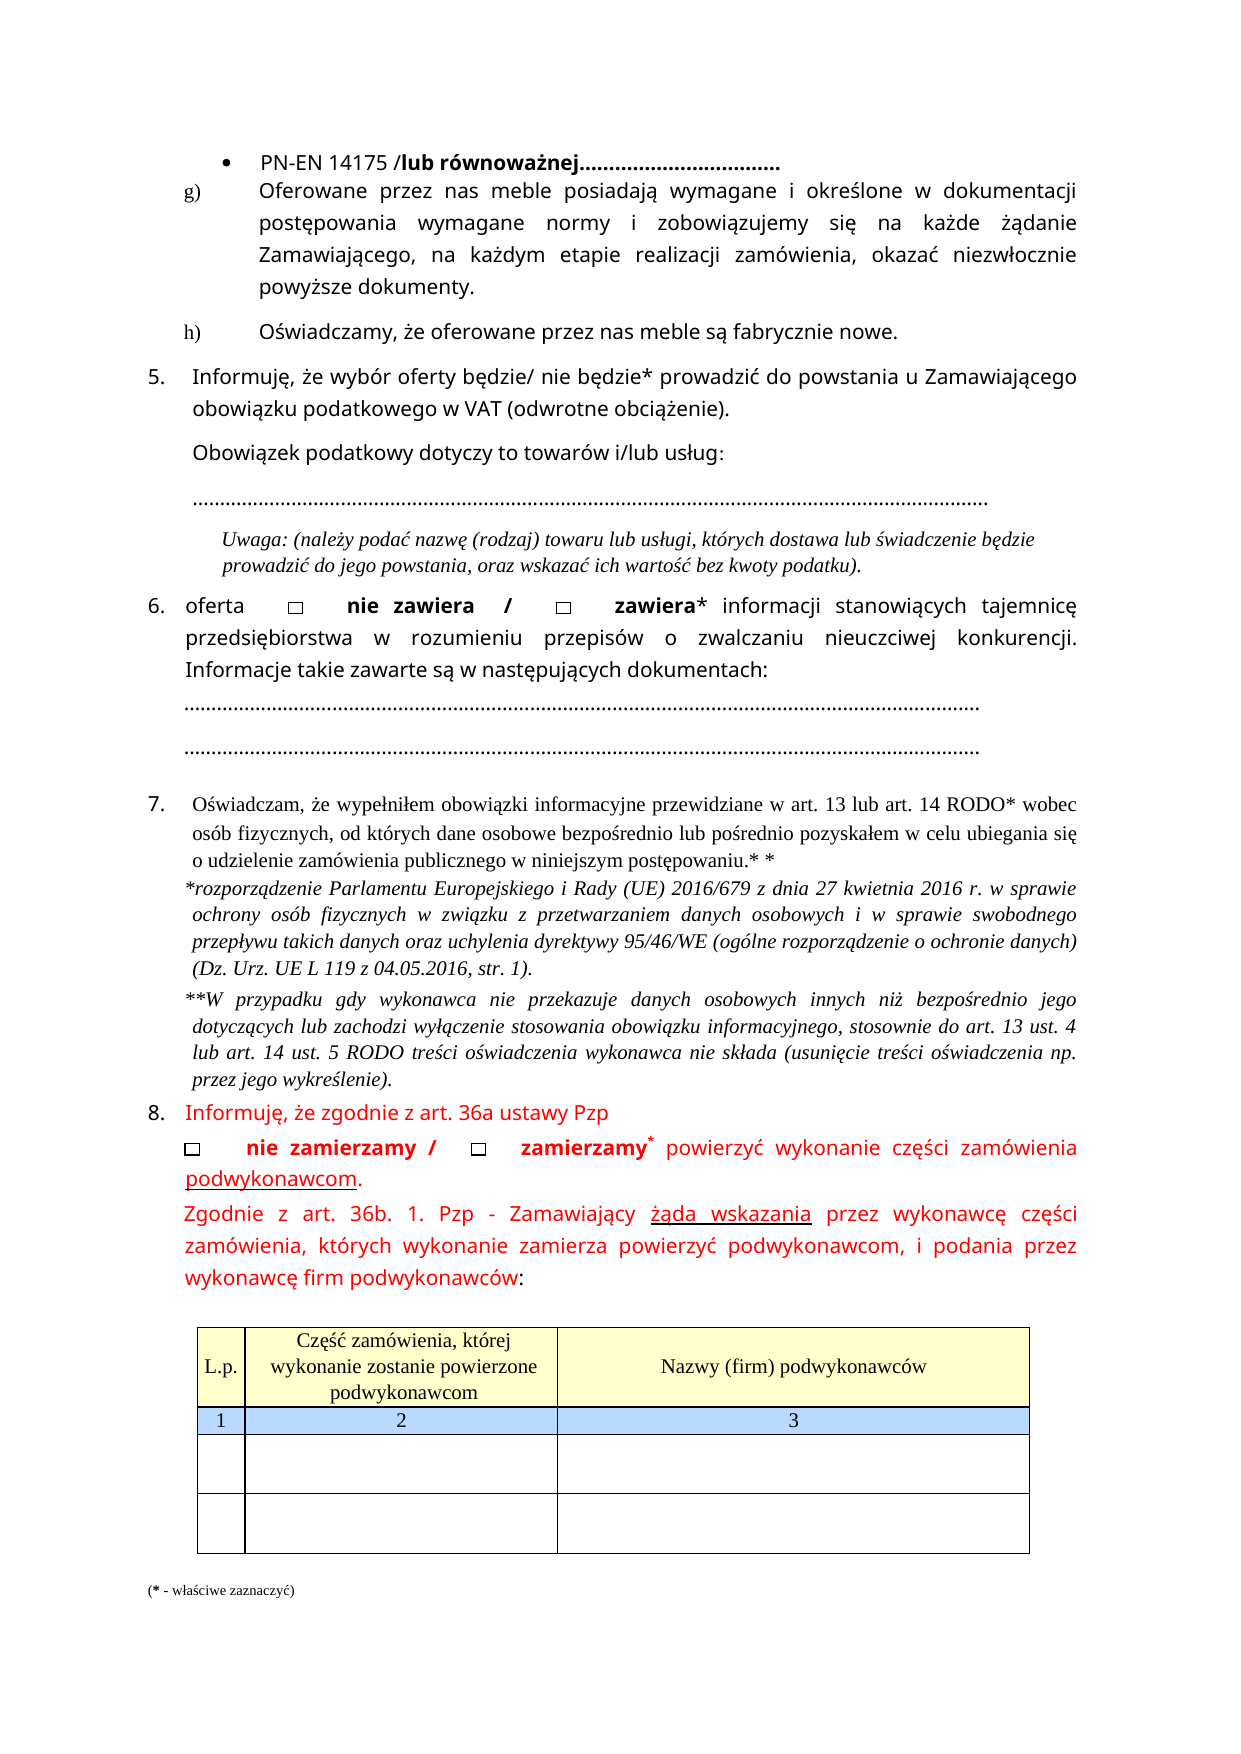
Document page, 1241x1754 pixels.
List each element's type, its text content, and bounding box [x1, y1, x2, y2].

table_cell [246, 1494, 557, 1552]
text ………………………………………………………………………………………………………………………………. [183, 688, 1078, 716]
text (* - właściwe zaznaczyć) [148, 1582, 1078, 1599]
text ………………………………………………………………………………………………………………………………. [183, 732, 1078, 761]
text Zgodnie z art. 36b. 1. Pzp - Zamawiający żąda wskazania przez wykonawcę części zamówienia, których wykonanie zamierza powierzyć podwykonawcom, i podania przez wykonawcę firm podwykonawców: [183, 1199, 1078, 1291]
text **W przypadku gdy wykonawca nie przekazuje danych osobowych innych niż bezpośrednio jego dotyczących lub zachodzi wyłączenie stosowania obowiązku informacyjnego, stosownie do art. 13 ust. 4 lub art. 14 ust. 5 RODO treści oświadczenia wykonawca nie składa (usunięcie treści oświadczenia np. przez jego wykreślenie). [184, 987, 1078, 1091]
list Informuję, że wybór oferty będzie/ nie będzie* prowadzić do powstania u Zamawiającego obowiązku podatkowego w VAT (odwrotne obciążenie). [148, 362, 1078, 422]
table_header Część zamówienia, której wykonanie zostanie powierzone podwykonawcom [246, 1328, 557, 1406]
table_cell [558, 1494, 1029, 1552]
list Oferowane przez nas meble posiadają wymagane i określone w dokumentacji postępowania wymagane normy i zobowiązujemy się na każde żądanie Zamawiającego, na każdym etapie realizacji zamówienia, okazać niezwłocznie powyższe dokumenty. [183, 176, 1078, 301]
table_header Nazwy (firm) podwykonawców [558, 1328, 1029, 1406]
text ………………………………………………………………………………………………………………………………. [192, 483, 1067, 511]
list oferta nie zawiera / zawiera* informacji stanowiących tajemnicę przedsiębiorstwa w rozumieniu przepisów o zwalczaniu nieuczciwej konkurencji. Informacje takie zawarte są w następujących dokumentach: [148, 591, 1078, 683]
text *rozporządzenie Parlamentu Europejskiego i Rady (UE) 2016/679 z dnia 27 kwietnia 2016 r. w sprawie ochrony osób fizycznych w związku z przetwarzaniem danych osobowych i w sprawie swobodnego przepływu takich danych oraz uchylenia dyrektywy 95/46/WE (ogólne rozporządzenie o ochronie danych) (Dz. Urz. UE L 119 z 04.05.2016, str. 1). [184, 876, 1078, 980]
table_cell 1 [198, 1408, 244, 1434]
table_cell [558, 1435, 1029, 1493]
list Oświadczam, że wypełniłem obowiązki informacyjne przewidziane w art. 13 lub art. 14 RODO* wobec osób fizycznych, od których dane osobowe bezpośrednio lub pośrednio pozyskałem w celu ubiegania się o udzielenie zamówienia publicznego w niniejszym postępowaniu.* * [148, 789, 1078, 872]
table_cell [246, 1435, 557, 1493]
table_cell [198, 1435, 244, 1493]
text Uwaga: (należy podać nazwę (rodzaj) towaru lub usługi, których dostawa lub świadczenie będzie prowadzić do jego powstania, oraz wskazać ich wartość bez kwoty podatku). [221, 527, 1078, 577]
text nie zamierzamy / zamierzamy* powierzyć wykonanie części zamówienia podwykonawcom. [185, 1133, 1078, 1193]
list Oświadczamy, że oferowane przez nas meble są fabrycznie nowe. [183, 317, 1078, 346]
table_cell 2 [246, 1408, 557, 1434]
table_header L.p. [198, 1328, 244, 1406]
list Informuję, że zgodnie z art. 36a ustawy Pzp [148, 1098, 1078, 1126]
list PN-EN 14175 /lub równoważnej……………………………. [223, 148, 1078, 176]
table_cell 3 [558, 1408, 1029, 1434]
text Obowiązek podatkowy dotyczy to towarów i/lub usług: [192, 438, 1067, 467]
table_cell [198, 1494, 244, 1552]
